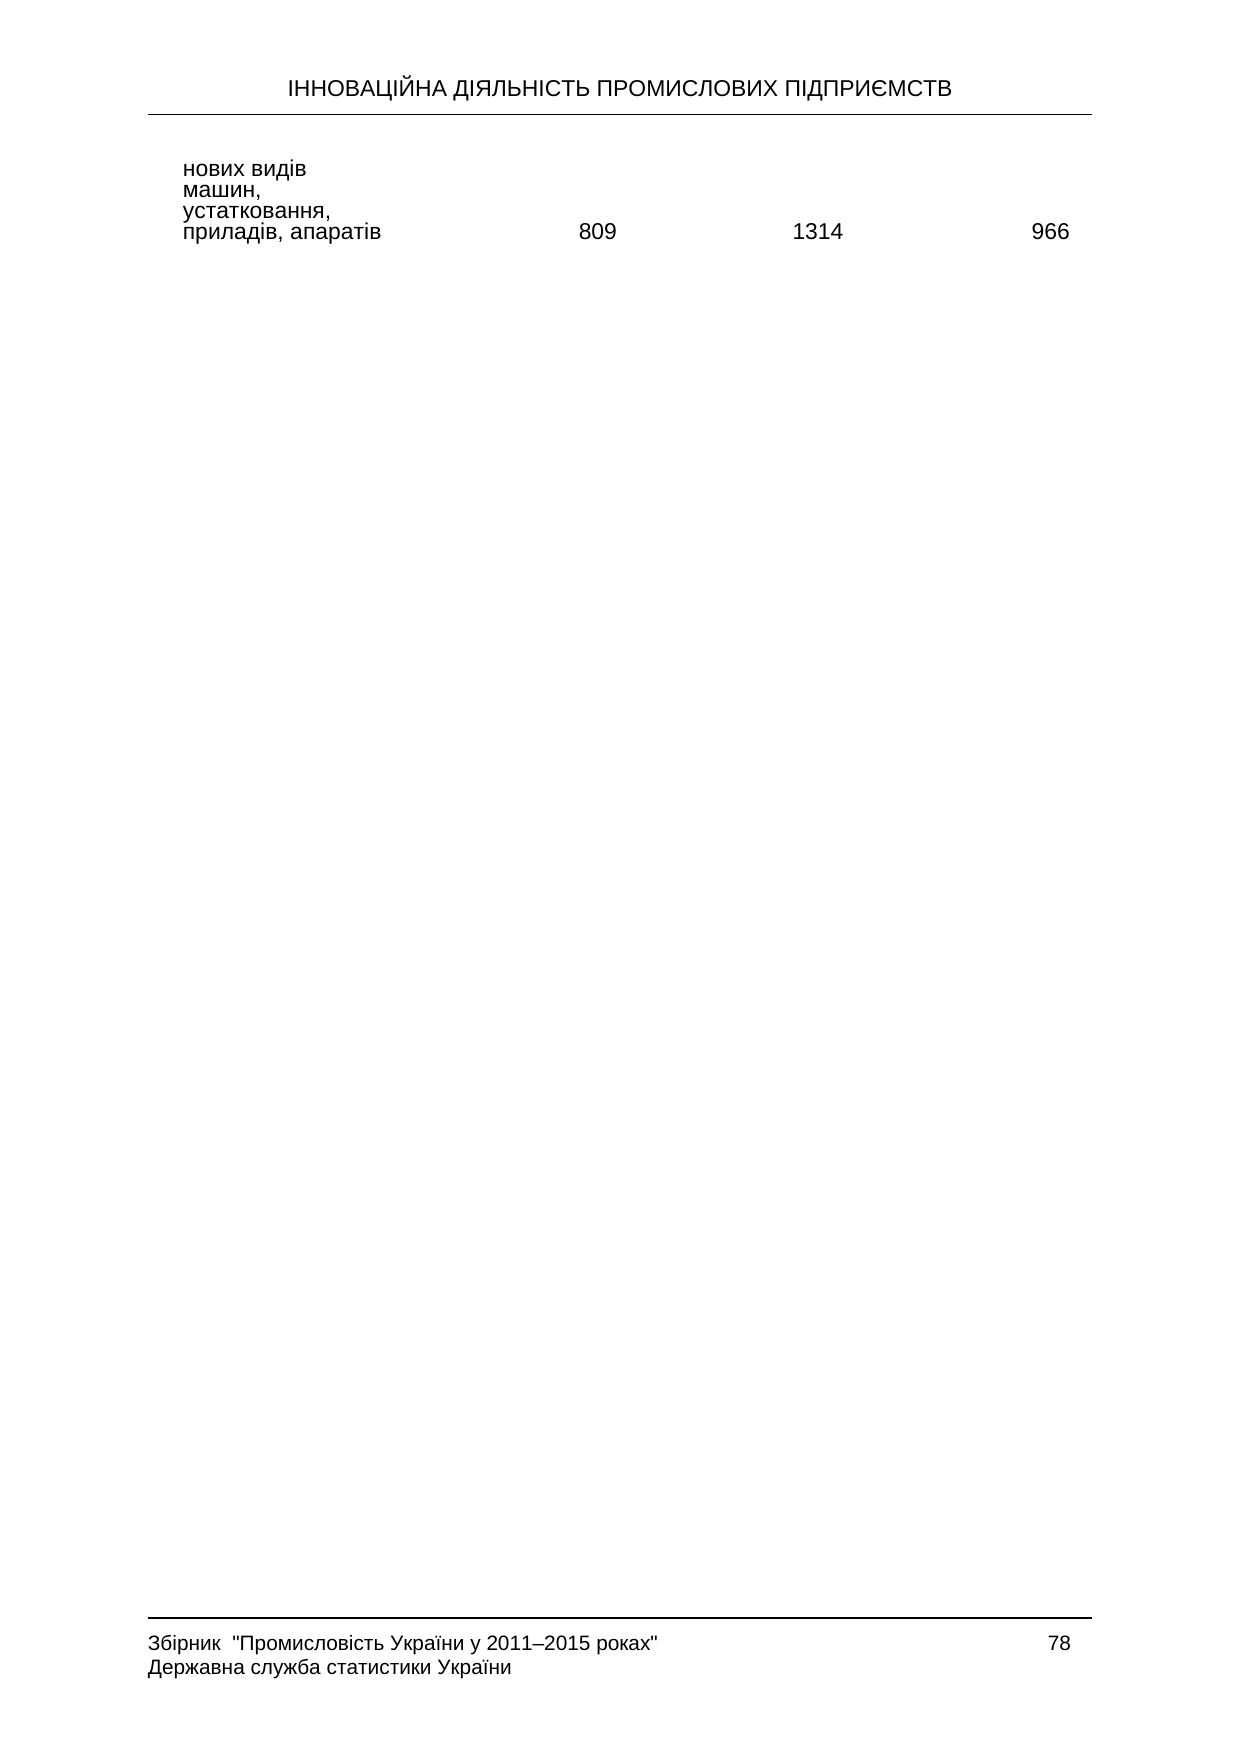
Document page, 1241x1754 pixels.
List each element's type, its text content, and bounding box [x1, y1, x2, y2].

table_cell 966 [866, 148, 1092, 243]
table_cell 809 [400, 148, 640, 243]
table_cell 1314 [640, 148, 866, 243]
table_cell нових видів машин, устатковання, приладів, апаратів [148, 148, 400, 243]
